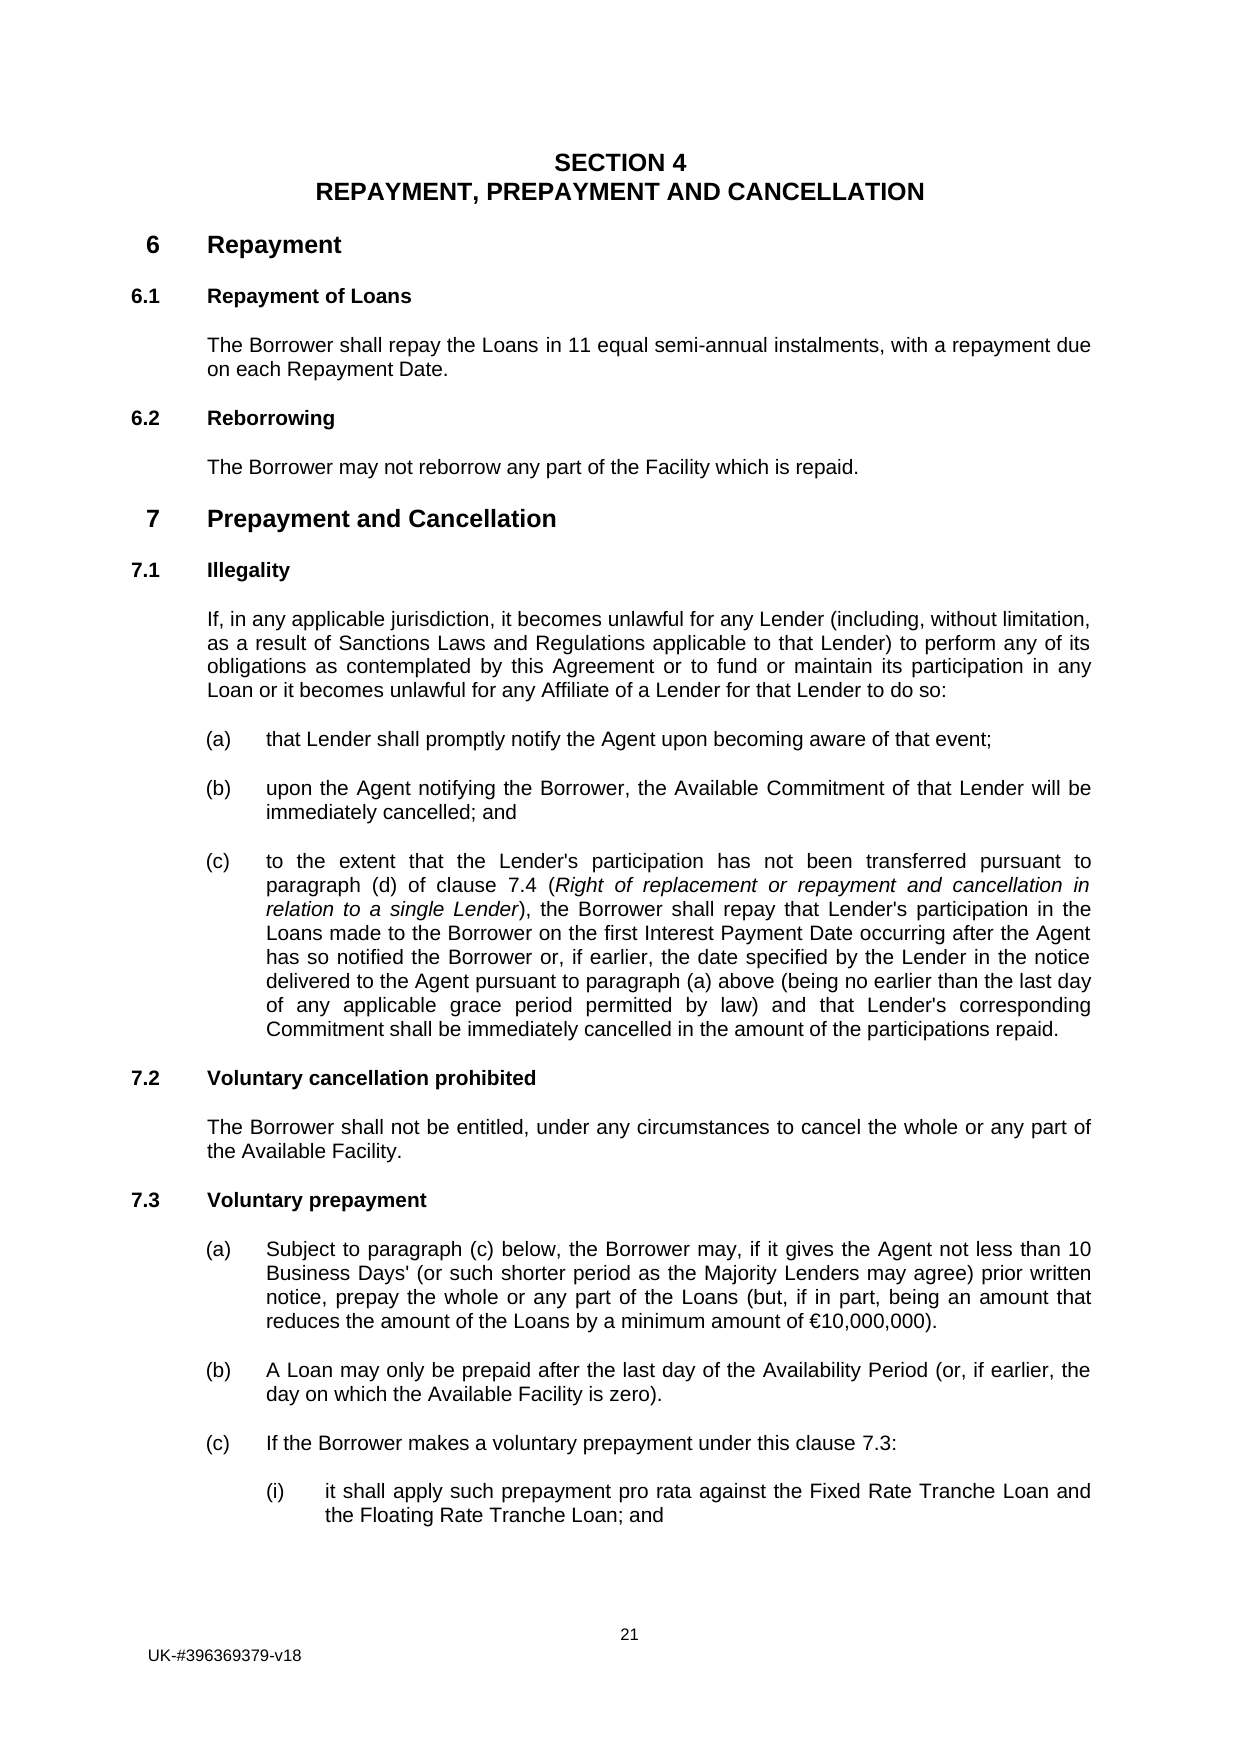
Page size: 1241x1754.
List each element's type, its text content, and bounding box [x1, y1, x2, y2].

text Repayment of Loans [160, 284, 1092, 308]
title SECTION 4 REPAYMENT, PREPAYMENT AND CANCELLATION [148, 148, 1092, 205]
text Repayment [160, 230, 1092, 259]
text Illegality [160, 557, 1092, 581]
text If the Borrower makes a voluntary prepayment under this clause 7.3: [206, 1430, 1092, 1454]
text Prepayment and Cancellation [160, 504, 1092, 532]
text The Borrower may not reborrow any part of the Facility which is repaid. [207, 455, 1092, 479]
text The Borrower shall not be entitled, under any circumstances to cancel the whole or any part of the Available Facility. [207, 1115, 1092, 1163]
text The Borrower shall repay the Loans in 11 equal semi-annual instalments, with a repayment due on each Repayment Date. [207, 333, 1092, 381]
text upon the Agent notifying the Borrower, the Available Commitment of that Lender will be immediately cancelled; and [206, 776, 1092, 824]
text Voluntary cancellation prohibited [160, 1066, 1092, 1090]
text to the extent that the Lender's participation has not been transferred pursuant to paragraph (d) of clause 7.4 (Right of replacement or repayment and cancellation in relation to a single Lender), the Borrower shall repay that Lender's participation in the Loans made to the Borrower on the first Interest Payment Date occurring after the Agent has so notified the Borrower or, if earlier, the date specified by the Lender in the notice delivered to the Agent pursuant to paragraph (a) above (being no earlier than the last day of any applicable grace period permitted by law) and that Lender's corresponding Commitment shall be immediately cancelled in the amount of the participations repaid. [206, 849, 1092, 1041]
text it shall apply such prepayment pro rata against the Fixed Rate Tranche Loan and the Floating Rate Tranche Loan; and [266, 1479, 1092, 1527]
text that Lender shall promptly notify the Agent upon becoming aware of that event; [206, 727, 1092, 751]
text If, in any applicable jurisdiction, it becomes unlawful for any Lender (including, without limitation, as a result of Sanctions Laws and Regulations applicable to that Lender) to perform any of its obligations as contemplated by this Agreement or to fund or maintain its participation in any Loan or it becomes unlawful for any Affiliate of a Lender for that Lender to do so: [207, 606, 1092, 702]
text Voluntary prepayment [160, 1188, 1092, 1212]
text Subject to paragraph (c) below, the Borrower may, if it gives the Agent not less than 10 Business Days' (or such shorter period as the Majority Lenders may agree) prior written notice, prepay the whole or any part of the Loans (but, if in part, being an amount that reduces the amount of the Loans by a minimum amount of €10,000,000). [206, 1237, 1092, 1332]
text Reborrowing [160, 406, 1092, 430]
text A Loan may only be prepaid after the last day of the Availability Period (or, if earlier, the day on which the Available Facility is zero). [206, 1357, 1092, 1405]
